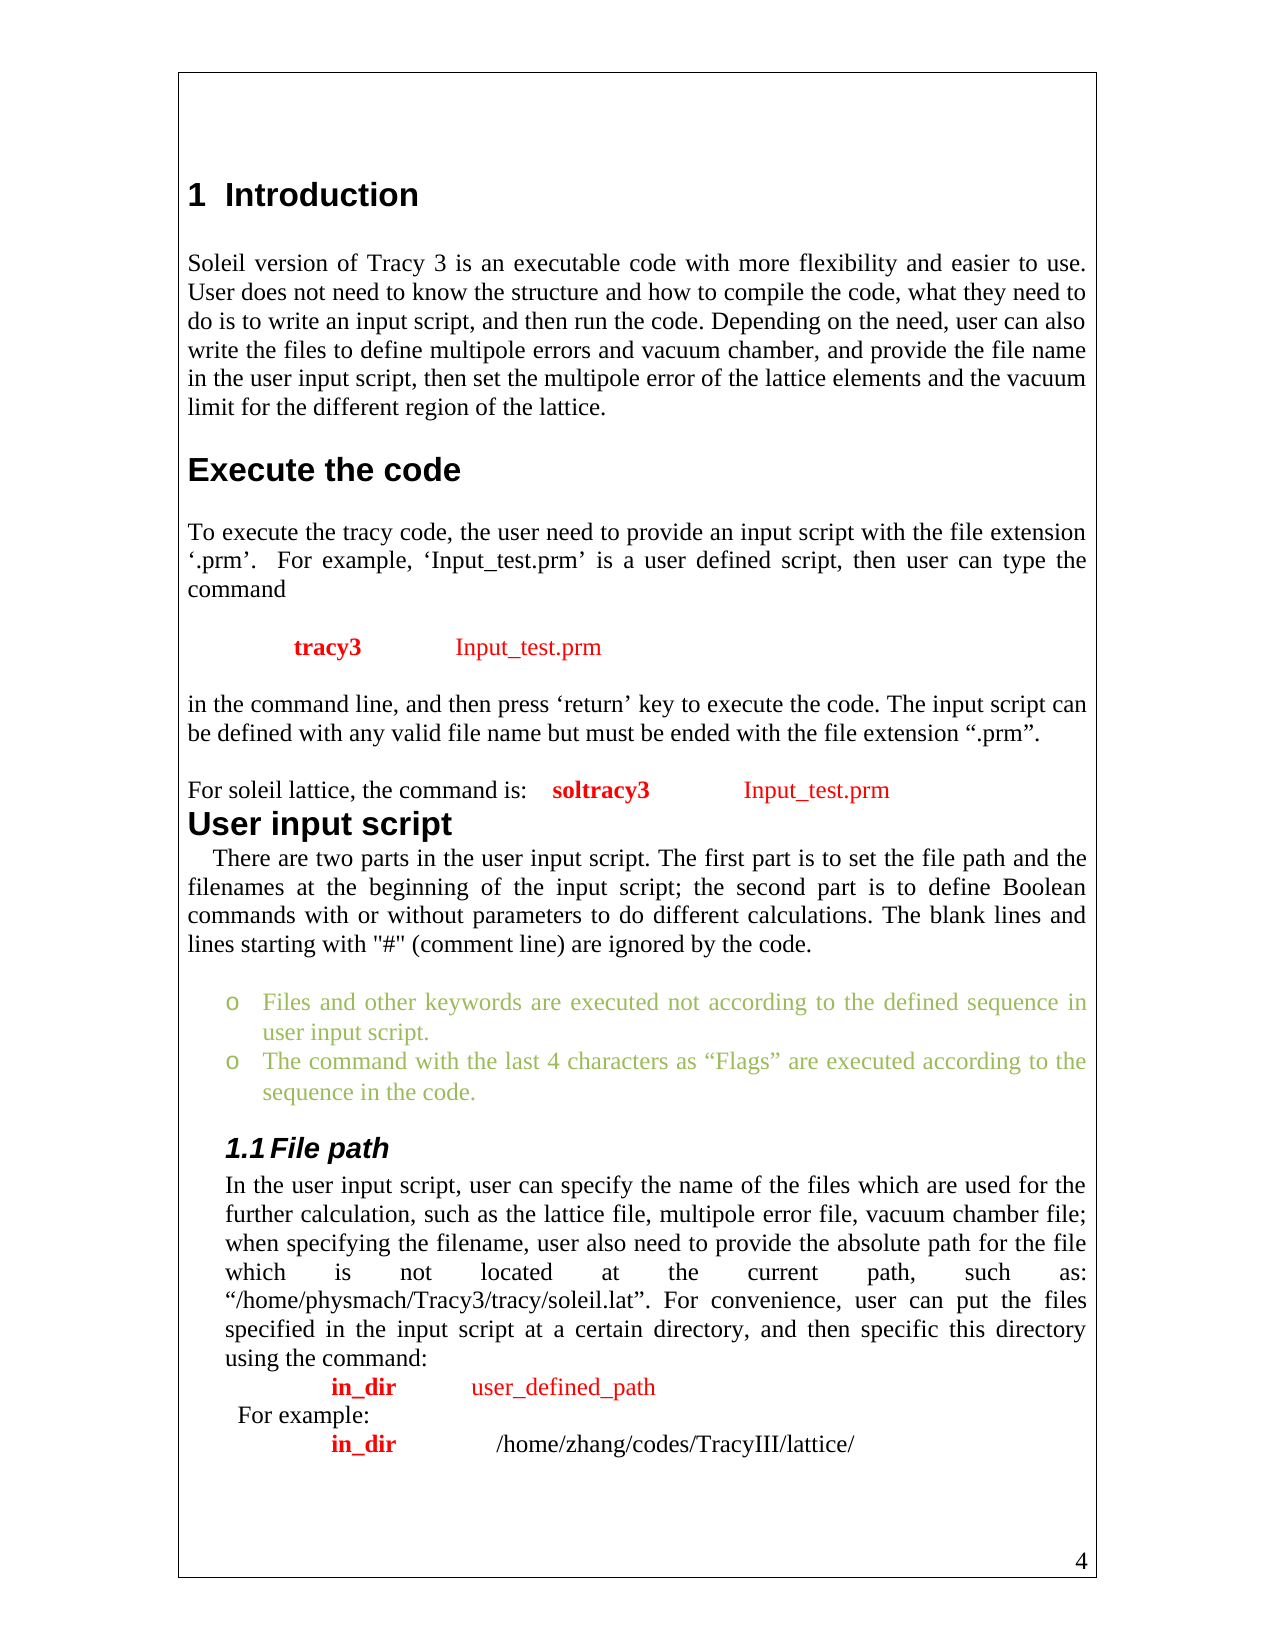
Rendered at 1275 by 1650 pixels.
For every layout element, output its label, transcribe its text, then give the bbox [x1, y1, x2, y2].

text Soleil version of Tracy 3 is an executable code with more flexibility and easier to use. User does not need to know the structure and how to compile the code, what they need to do is to write an input script, and then run the code. Depending on the need, user can also write the files to define multipole errors and vacuum chamber, and provide the file name in the user input script, then set the multipole error of the lattice elements and the vacuum limit for the different region of the lattice. [187, 248, 1088, 421]
subtitle User input script [187, 804, 1088, 843]
text For soleil lattice, the command is: soltracy3 Input_test.prm [187, 776, 1088, 804]
list Files and other keywords are executed not according to the defined sequence in user input script. [225, 987, 1088, 1046]
list The command with the last 4 characters as “Flags” are executed according to the sequence in the code. [225, 1046, 1088, 1106]
text tracy3 Input_test.prm [187, 632, 1088, 661]
text in_dir user_defined_path [187, 1372, 1088, 1401]
subtitle File path [225, 1131, 1088, 1164]
text To execute the tracy code, the user need to provide an input script with the file extension ‘.prm’. For example, ‘Input_test.prm’ is a user defined script, then user can type the command [187, 517, 1088, 603]
text in_dir /home/zhang/codes/TracyIII/lattice/ [187, 1429, 1088, 1458]
text There are two parts in the user input script. The first part is to set the file path and the filenames at the beginning of the input script; the second part is to define Boolean commands with or without parameters to do different calculations. The blank lines and lines starting with "#" (comment line) are ignored by the code. [187, 843, 1088, 958]
subtitle Execute the code [187, 450, 1088, 488]
text In the user input script, user can specify the name of the files which are used for the further calculation, such as the lattice file, multipole error file, vacuum chamber file; when specifying the filename, user also need to provide the absolute path for the file which is not located at the current path, such as: “/home/physmach/Tracy3/tracy/soleil.lat”. For convenience, user can put the files specified in the input script at a certain directory, and then specific this directory using the command: [225, 1171, 1088, 1372]
text For example: [187, 1401, 1088, 1429]
text in the command line, and then press ‘return’ key to execute the code. The input script can be defined with any valid file name but must be ended with the file extension “.prm”. [187, 689, 1088, 747]
subtitle Introduction [187, 175, 1088, 213]
